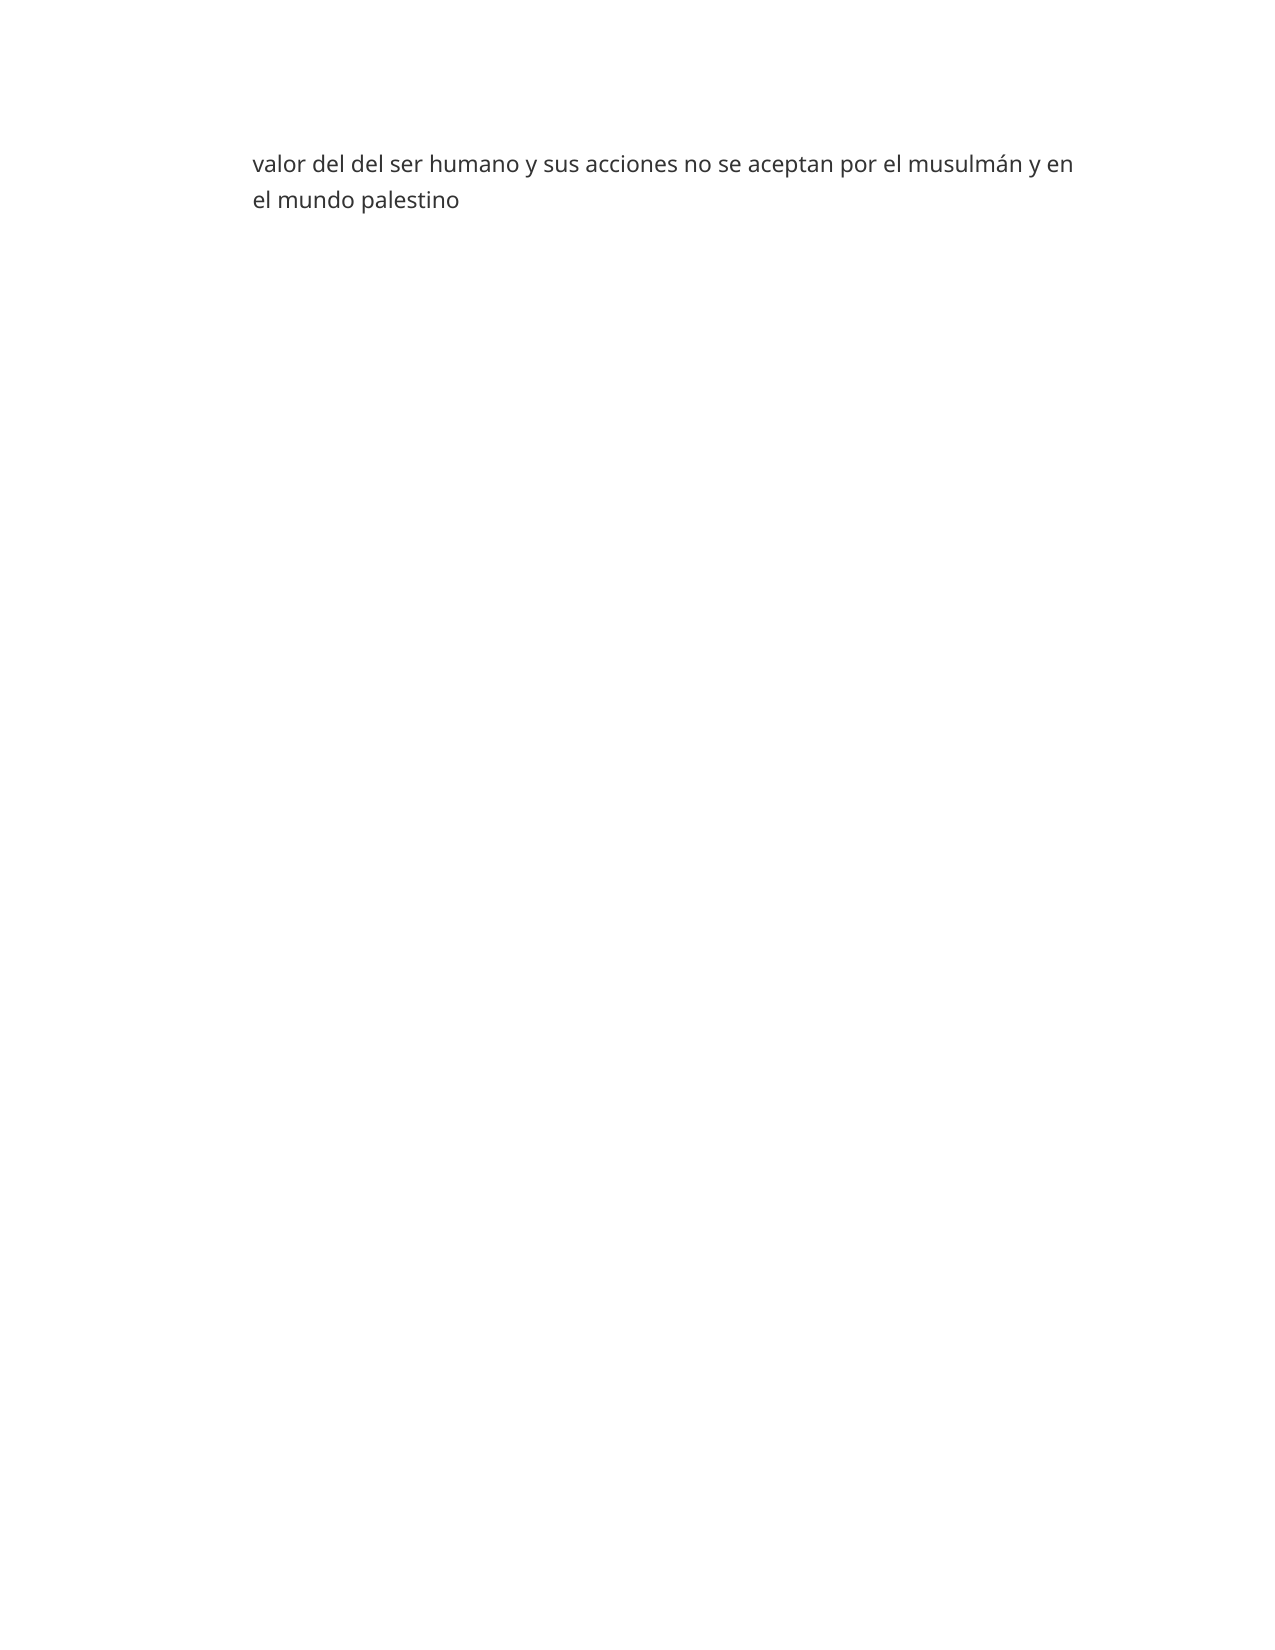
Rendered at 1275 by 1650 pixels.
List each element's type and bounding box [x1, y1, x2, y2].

list [215, 148, 1098, 215]
